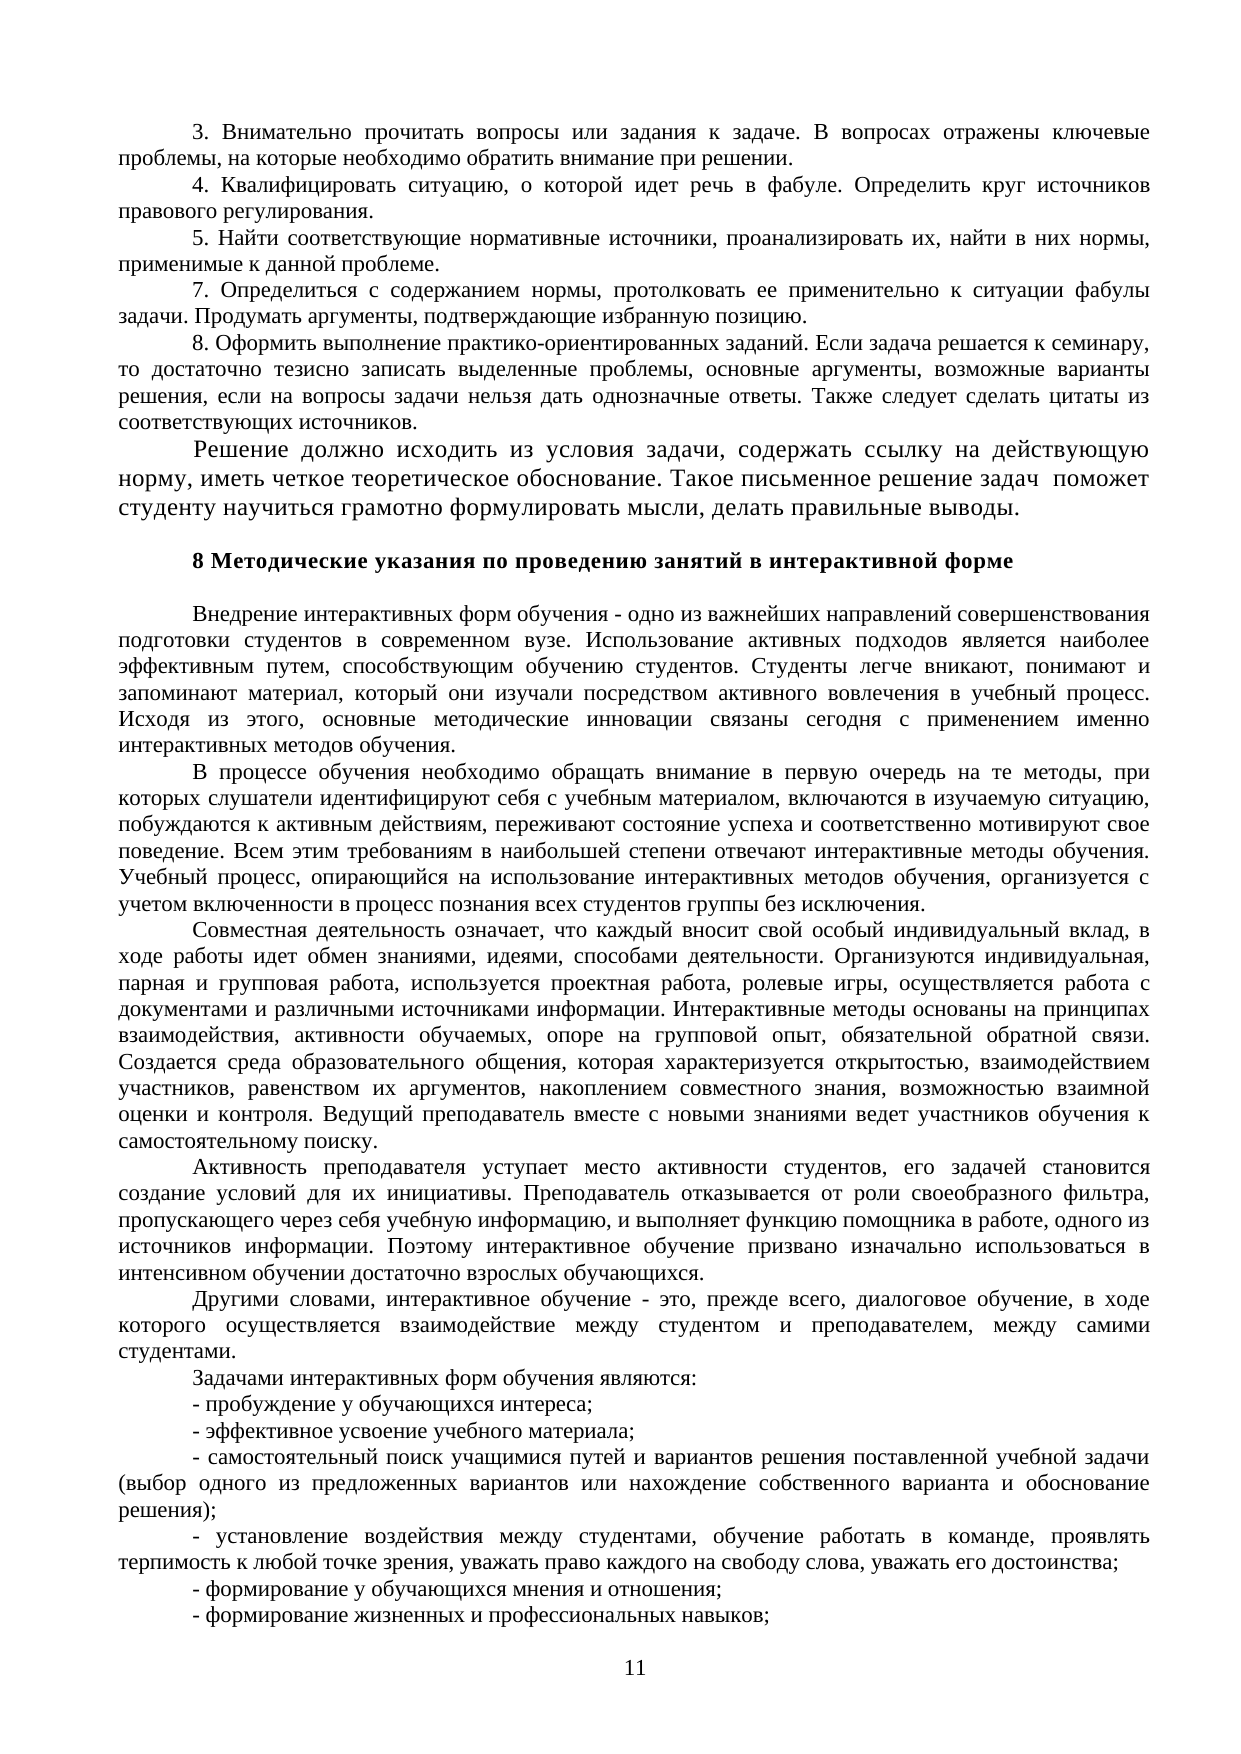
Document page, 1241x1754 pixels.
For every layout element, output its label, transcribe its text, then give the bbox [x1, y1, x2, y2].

text 3. Внимательно прочитать вопросы или задания к задаче. В вопросах отражены ключевые проблемы, на которые необходимо обратить внимание при решении. [118, 118, 1152, 171]
text - формирование у обучающихся мнения и отношения; [118, 1575, 1152, 1601]
text Внедрение интерактивных форм обучения - одно из важнейших направлений совершенствования подготовки студентов в современном вузе. Использование активных подходов является наиболее эффективным путем, способствующим обучению студентов. Студенты легче вникают, понимают и запоминают материал, который они изучали посредством активного вовлечения в учебный процесс. Исходя из этого, основные методические инновации связаны сегодня с применением именно интерактивных методов обучения. [118, 600, 1152, 758]
text - пробуждение у обучающихся интереса; [118, 1390, 1152, 1417]
text Совместная деятельность означает, что каждый вносит свой особый индивидуальный вклад, в ходе работы идет обмен знаниями, идеями, способами деятельности. Организуются индивидуальная, парная и групповая работа, используется проектная работа, ролевые игры, осуществляется работа с документами и различными источниками информации. Интерактивные методы основаны на принципах взаимодействия, активности обучаемых, опоре на групповой опыт, обязательной обратной связи. Создается среда образовательного общения, которая характеризуется открытостью, взаимодействием участников, равенством их аргументов, накоплением совместного знания, возможностью взаимной оценки и контроля. Ведущий преподаватель вместе с новыми знаниями ведет участников обучения к самостоятельному поиску. [118, 916, 1152, 1153]
text 4. Квалифицировать ситуацию, о которой идет речь в фабуле. Определить круг источников правового регулирования. [118, 171, 1152, 223]
text В процессе обучения необходимо обращать внимание в первую очередь на те методы, при которых слушатели идентифицируют себя с учебным материалом, включаются в изучаемую ситуацию, побуждаются к активным действиям, переживают состояние успеха и соответственно мотивируют свое поведение. Всем этим требованиям в наибольшей степени отвечают интерактивные методы обучения. Учебный процесс, опирающийся на использование интерактивных методов обучения, организуется с учетом включенности в процесс познания всех студентов группы без исключения. [118, 758, 1152, 916]
text 8. Оформить выполнение практико-ориентированных заданий. Если задача решается к семинару, то достаточно тезисно записать выделенные проблемы, основные аргументы, возможные варианты решения, если на вопросы задачи нельзя дать однозначные ответы. Также следует сделать цитаты из соответствующих источников. [118, 329, 1152, 434]
text - самостоятельный поиск учащимися путей и вариантов решения поставленной учебной задачи (выбор одного из предложенных вариантов или нахождение собственного варианта и обоснование решения); [118, 1443, 1152, 1522]
text - эффективное усвоение учебного материала; [118, 1417, 1152, 1443]
text - формирование жизненных и профессиональных навыков; [118, 1601, 1152, 1627]
text Другими словами, интерактивное обучение - это, прежде всего, диалоговое обучение, в ходе которого осуществляется взаимодействие между студентом и преподавателем, между самими студентами. [118, 1285, 1152, 1364]
text 5. Найти соответствующие нормативные источники, проанализировать их, найти в них нормы, применимые к данной проблеме. [118, 223, 1152, 276]
text Решение должно исходить из условия задачи, содержать ссылку на действующую норму, иметь четкое теоретическое обоснование. Такое письменное решение задач поможет студенту научиться грамотно формулировать мысли, делать правильные выводы. [118, 434, 1152, 521]
text - установление воздействия между студентами, обучение работать в команде, проявлять терпимость к любой точке зрения, уважать право каждого на свободу слова, уважать его достоинства; [118, 1522, 1152, 1575]
text 8 Методические указания по проведению занятий в интерактивной форме [118, 547, 1152, 573]
text Активность преподавателя уступает место активности студентов, его задачей становится создание условий для их инициативы. Преподаватель отказывается от роли своеобразного фильтра, пропускающего через себя учебную информацию, и выполняет функцию помощника в работе, одного из источников информации. Поэтому интерактивное обучение призвано изначально использоваться в интенсивном обучении достаточно взрослых обучающихся. [118, 1153, 1152, 1285]
text Задачами интерактивных форм обучения являются: [118, 1364, 1152, 1390]
text 7. Определиться с содержанием нормы, протолковать ее применительно к ситуации фабулы задачи. Продумать аргументы, подтверждающие избранную позицию. [118, 276, 1152, 329]
